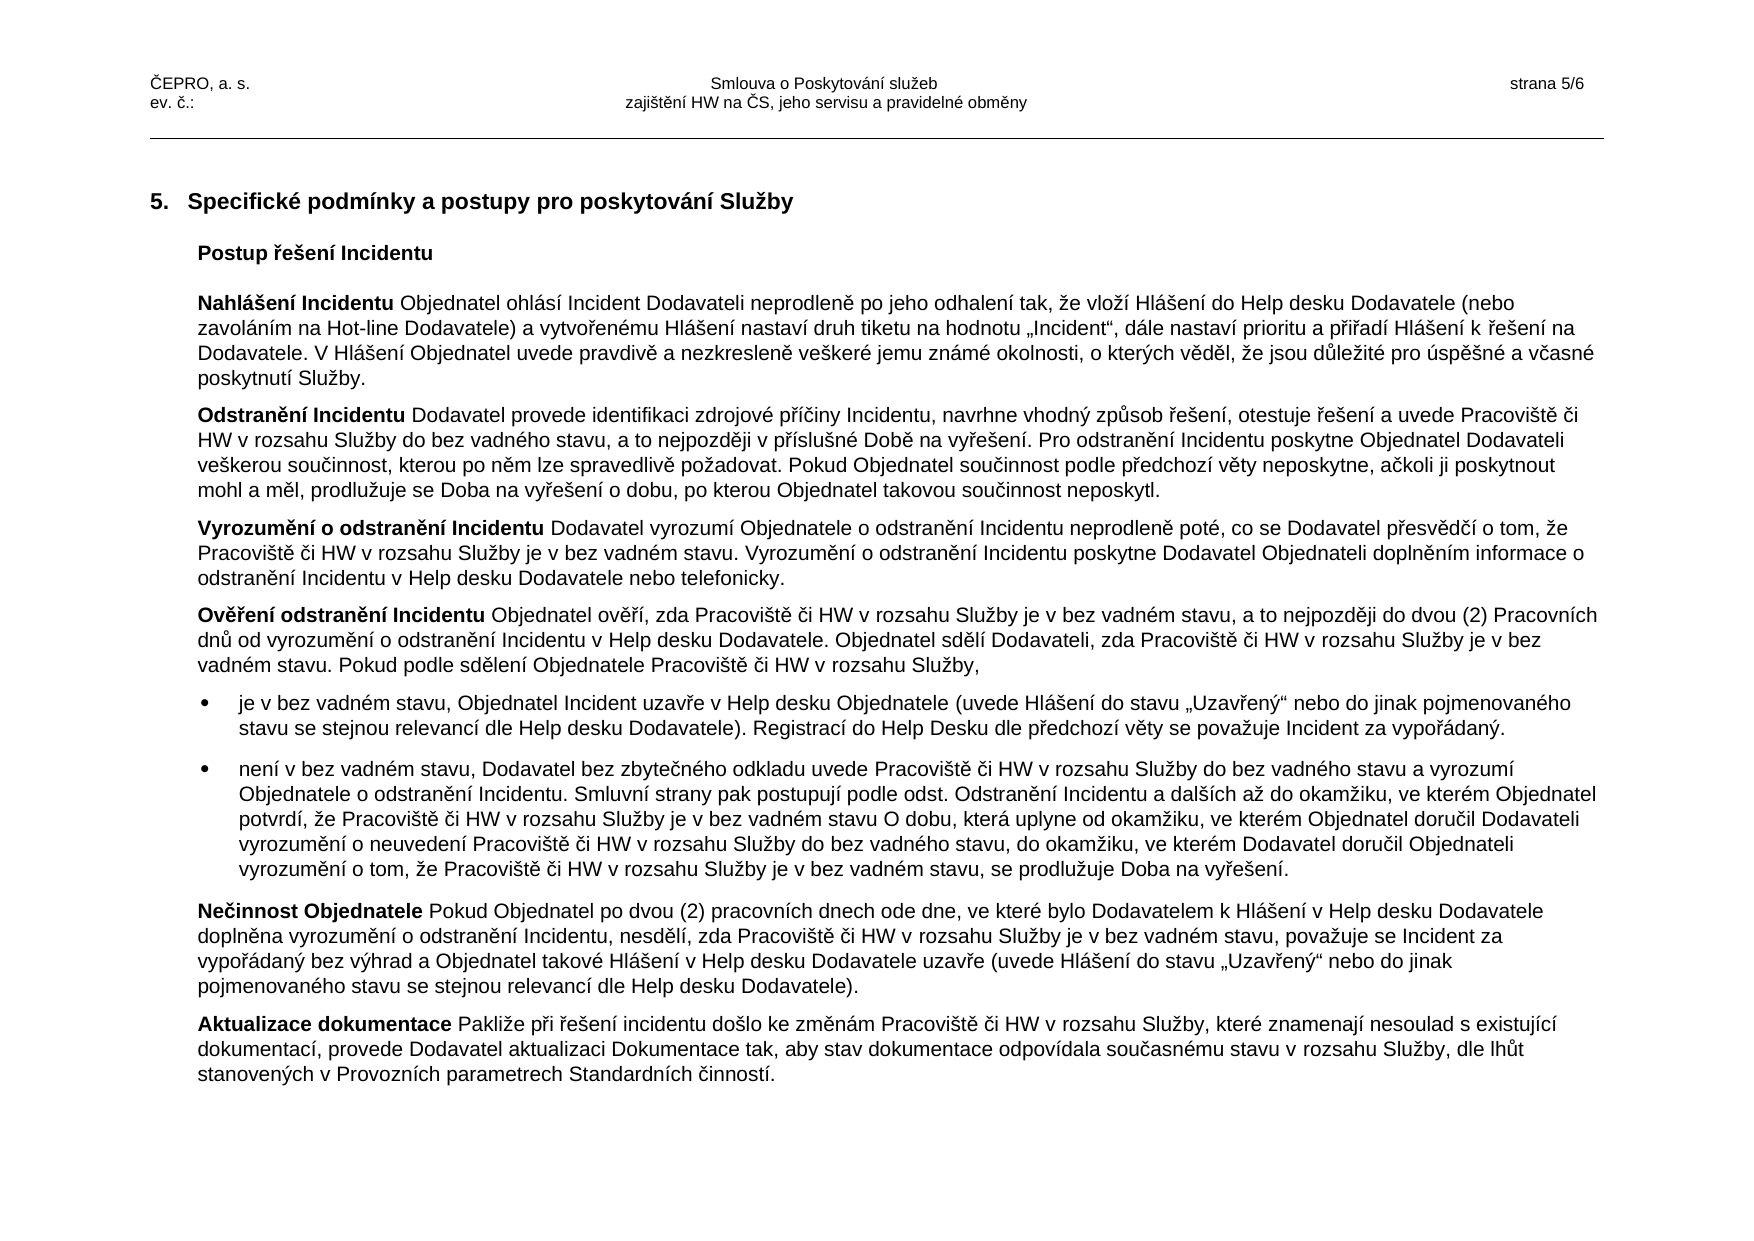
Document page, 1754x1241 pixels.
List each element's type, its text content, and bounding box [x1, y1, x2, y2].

text Odstranění Incidentu Dodavatel provede identifikaci zdrojové příčiny Incidentu, navrhne vhodný způsob řešení, otestuje řešení a uvede Pracoviště či HW v rozsahu Služby do bez vadného stavu, a to nejpozději v příslušné Době na vyřešení. Pro odstranění Incidentu poskytne Objednatel Dodavateli veškerou součinnost, kterou po něm lze spravedlivě požadovat. Pokud Objednatel součinnost podle předchozí věty neposkytne, ačkoli ji poskytnout mohl a měl, prodlužuje se Doba na vyřešení o dobu, po kterou Objednatel takovou součinnost neposkytl. [197, 402, 1604, 502]
text Nečinnost Objednatele Pokud Objednatel po dvou (2) pracovních dnech ode dne, ve které bylo Dodavatelem k Hlášení v Help desku Dodavatele doplněna vyrozumění o odstranění Incidentu, nesdělí, zda Pracoviště či HW v rozsahu Služby je v bez vadném stavu, považuje se Incident za vypořádaný bez výhrad a Objednatel takové Hlášení v Help desku Dodavatele uzavře (uvede Hlášení do stavu „Uzavřený“ nebo do jinak pojmenovaného stavu se stejnou relevancí dle Help desku Dodavatele). [197, 898, 1604, 998]
list je v bez vadném stavu, Objednatel Incident uzavře v Help desku Objednatele (uvede Hlášení do stavu „Uzavřený“ nebo do jinak pojmenovaného stavu se stejnou relevancí dle Help desku Dodavatele). Registrací do Help Desku dle předchozí věty se považuje Incident za vypořádaný. [201, 689, 1604, 739]
text Aktualizace dokumentace Pakliže při řešení incidentu došlo ke změnám Pracoviště či HW v rozsahu Služby, které znamenají nesoulad s existující dokumentací, provede Dodavatel aktualizaci Dokumentace tak, aby stav dokumentace odpovídala současnému stavu v rozsahu Služby, dle lhůt stanovených v Provozních parametrech Standardních činností. [197, 1010, 1604, 1085]
text Nahlášení Incidentu Objednatel ohlásí Incident Dodavateli neprodleně po jeho odhalení tak, že vloží Hlášení do Help desku Dodavatele (nebo zavoláním na Hot-line Dodavatele) a vytvořenému Hlášení nastaví druh tiketu na hodnotu „Incident“, dále nastaví prioritu a přiřadí Hlášení k řešení na Dodavatele. V Hlášení Objednatel uvede pravdivě a nezkresleně veškeré jemu známé okolnosti, o kterých věděl, že jsou důležité pro úspěšné a včasné poskytnutí Služby. [197, 289, 1604, 389]
text Postup řešení Incidentu [197, 239, 1604, 264]
list Specifické podmínky a postupy pro poskytování Služby [150, 188, 1604, 214]
list není v bez vadném stavu, Dodavatel bez zbytečného odkladu uvede Pracoviště či HW v rozsahu Služby do bez vadného stavu a vyrozumí Objednatele o odstranění Incidentu. Smluvní strany pak postupují podle odst. Odstranění Incidentu a dalších až do okamžiku, ve kterém Objednatel potvrdí, že Pracoviště či HW v rozsahu Služby je v bez vadném stavu O dobu, která uplyne od okamžiku, ve kterém Objednatel doručil Dodavateli vyrozumění o neuvedení Pracoviště či HW v rozsahu Služby do bez vadného stavu, do okamžiku, ve kterém Dodavatel doručil Objednateli vyrozumění o tom, že Pracoviště či HW v rozsahu Služby je v bez vadném stavu, se prodlužuje Doba na vyřešení. [201, 756, 1604, 881]
text Vyrozumění o odstranění Incidentu Dodavatel vyrozumí Objednatele o odstranění Incidentu neprodleně poté, co se Dodavatel přesvědčí o tom, že Pracoviště či HW v rozsahu Služby je v bez vadném stavu. Vyrozumění o odstranění Incidentu poskytne Dodavatel Objednateli doplněním informace o odstranění Incidentu v Help desku Dodavatele nebo telefonicky. [197, 514, 1604, 589]
text Ověření odstranění Incidentu Objednatel ověří, zda Pracoviště či HW v rozsahu Služby je v bez vadném stavu, a to nejpozději do dvou (2) Pracovních dnů od vyrozumění o odstranění Incidentu v Help desku Dodavatele. Objednatel sdělí Dodavateli, zda Pracoviště či HW v rozsahu Služby je v bez vadném stavu. Pokud podle sdělení Objednatele Pracoviště či HW v rozsahu Služby, [197, 602, 1604, 677]
